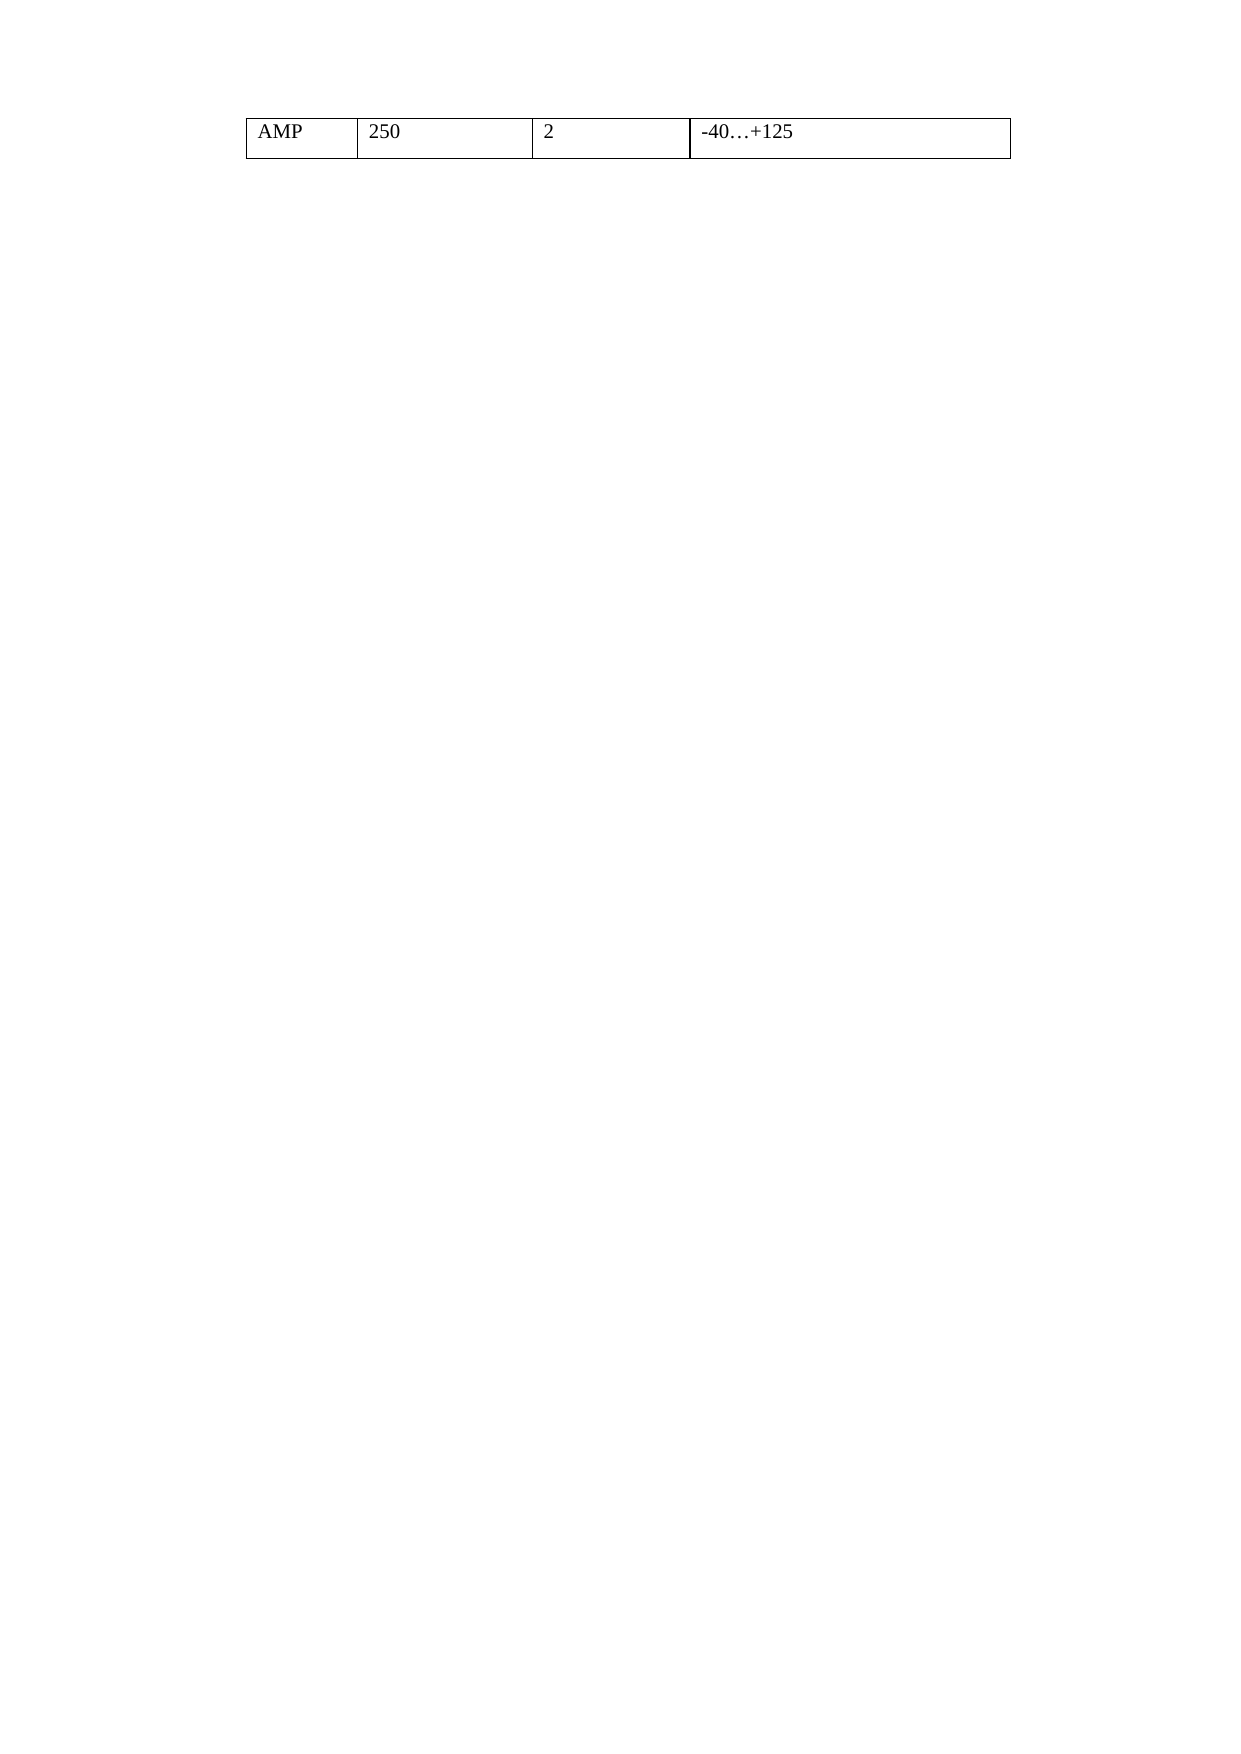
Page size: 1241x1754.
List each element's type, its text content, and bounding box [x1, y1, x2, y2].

table_cell 250 [358, 119, 532, 157]
table_cell 2 [533, 119, 689, 157]
table_cell AMP [247, 119, 357, 157]
table_cell -40…+125 [691, 119, 1010, 157]
